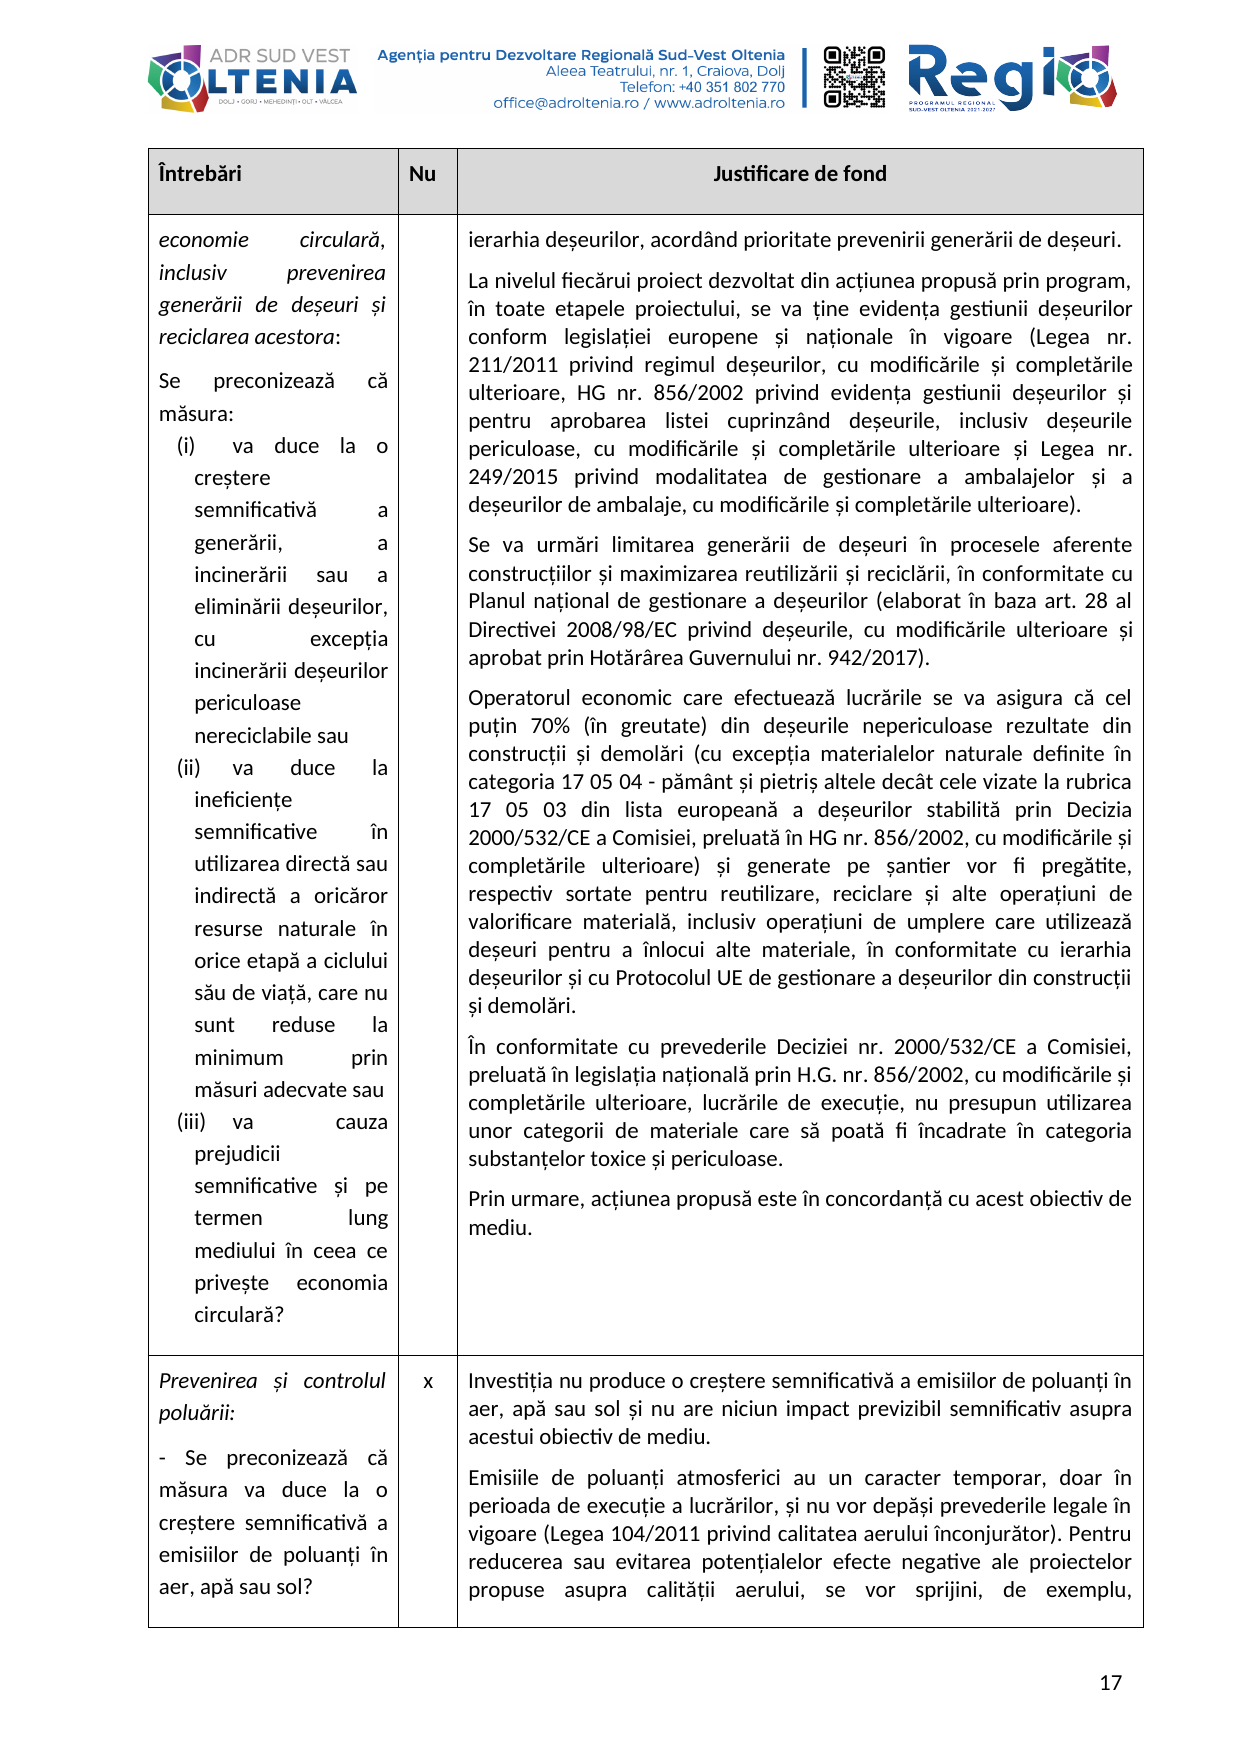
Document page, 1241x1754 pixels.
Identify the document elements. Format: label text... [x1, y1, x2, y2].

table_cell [149, 215, 398, 1355]
picture [907, 44, 1118, 114]
table_header Nu [399, 149, 457, 214]
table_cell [458, 1356, 1143, 1627]
picture [147, 44, 358, 114]
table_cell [149, 1356, 398, 1627]
picture [375, 44, 890, 114]
table_header Justificare de fond [458, 149, 1143, 214]
table_cell x [399, 215, 457, 1355]
table_header Întrebări [149, 149, 398, 214]
table_cell x [399, 1356, 457, 1627]
